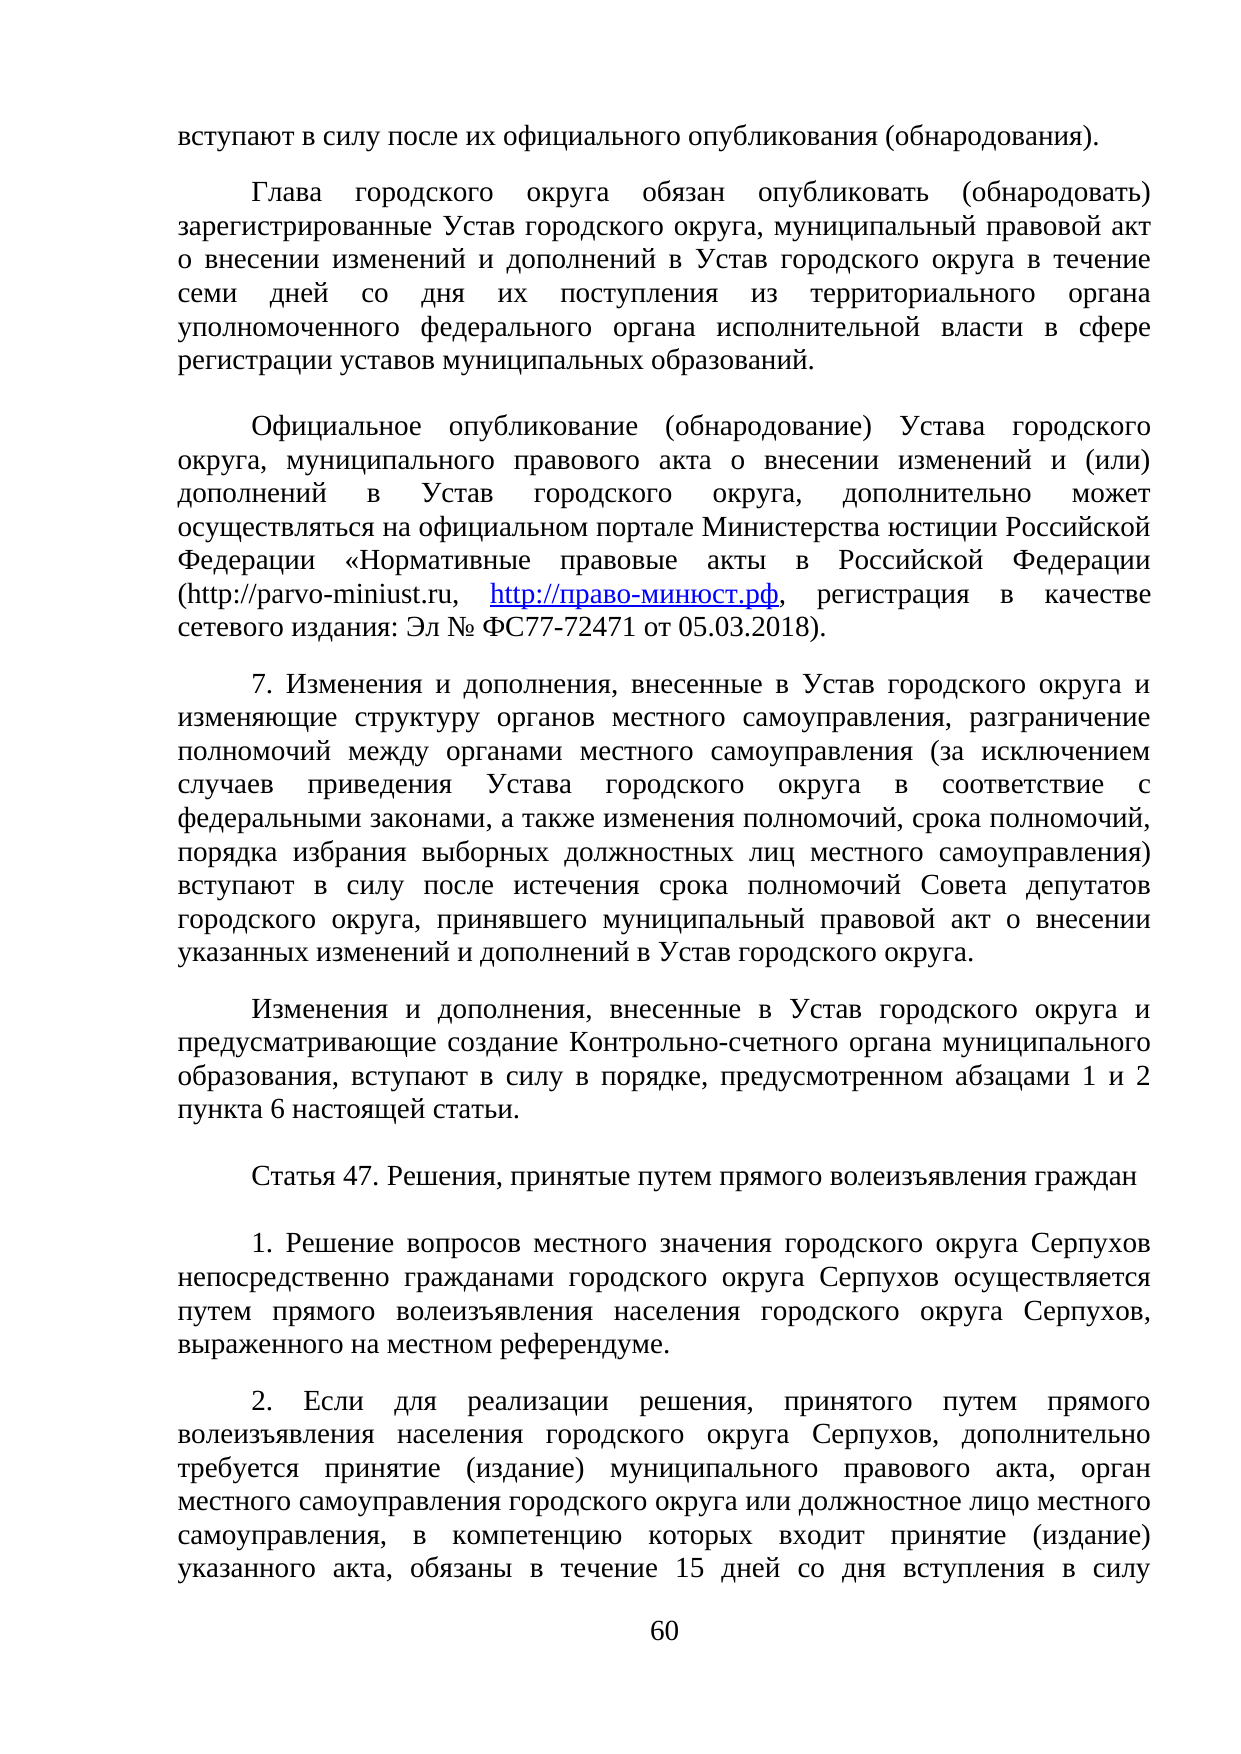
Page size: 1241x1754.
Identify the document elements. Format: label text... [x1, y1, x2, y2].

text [177, 118, 1152, 152]
text Официальное опубликование (обнародование) Устава городского округа, муниципального правового акта о внесении изменений и (или) дополнений в Устав городского округа, дополнительно может осуществляться на официальном портале Министерства юстиции Российской Федерации «Нормативные правовые акты в Российской Федерации (http://parvo-miniust.ru, http://право-минюст.рф, регистрация в качестве сетевого издания: Эл № ФС77-72471 от 05.03.2018). [177, 408, 1152, 643]
text Изменения и дополнения, внесенные в Устав городского округа и предусматривающие создание Контрольно-счетного органа муниципального образования, вступают в силу в порядке, предусмотренном абзацами 1 и 2 пункта 6 настоящей статьи. [177, 991, 1152, 1125]
text 1. Решение вопросов местного значения городского округа Серпухов непосредственно гражданами городского округа Серпухов осуществляется путем прямого волеизъявления населения городского округа Серпухов, выраженного на местном референдуме. [177, 1226, 1152, 1360]
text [177, 1383, 1152, 1584]
text 7. Изменения и дополнения, внесенные в Устав городского округа и изменяющие структуру органов местного самоуправления, разграничение полномочий между органами местного самоуправления (за исключением случаев приведения Устава городского округа в соответствие с федеральными законами, а также изменения полномочий, срока полномочий, порядка избрания выборных должностных лиц местного самоуправления) вступают в силу после истечения срока полномочий Совета депутатов городского округа, принявшего муниципальный правовой акт о внесении указанных изменений и дополнений в Устав городского округа. [177, 666, 1152, 968]
title Статья 47. Решения, принятые путем прямого волеизъявления граждан [177, 1158, 1152, 1192]
text Глава городского округа обязан опубликовать (обнародовать) зарегистрированные Устав городского округа, муниципальный правовой акт о внесении изменений и дополнений в Устав городского округа в течение семи дней со дня их поступления из территориального органа уполномоченного федерального органа исполнительной власти в сфере регистрации уставов муниципальных образований. [177, 174, 1152, 376]
